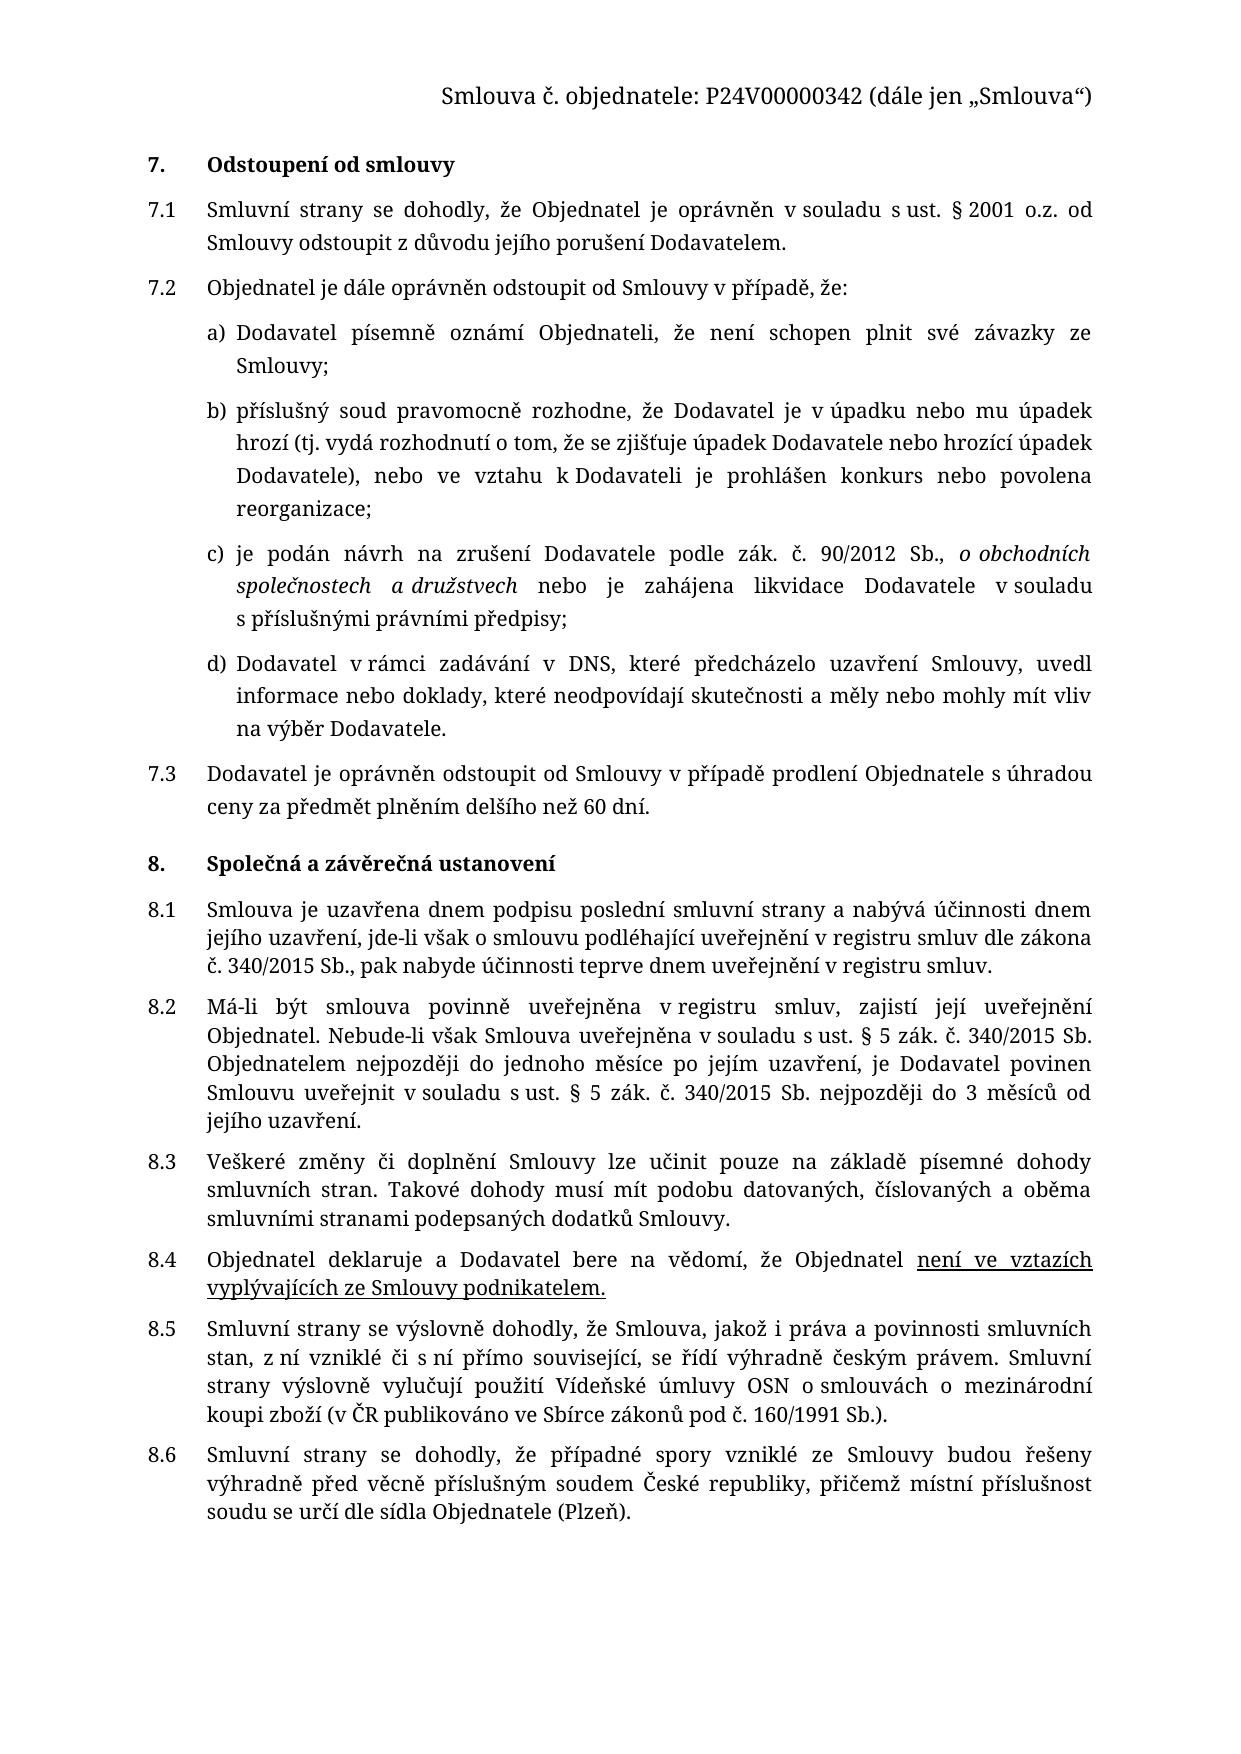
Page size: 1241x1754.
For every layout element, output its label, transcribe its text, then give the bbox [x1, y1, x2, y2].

list Odstoupení od smlouvy [148, 150, 1093, 179]
list Veškeré změny či doplnění Smlouvy lze učinit pouze na základě písemné dohody smluvních stran. Takové dohody musí mít podobu datovaných, číslovaných a oběma smluvními stranami podepsaných dodatků Smlouvy. [148, 1147, 1093, 1232]
list Dodavatel je oprávněn odstoupit od Smlouvy v případě prodlení Objednatele s úhradou ceny za předmět plněním delšího než 60 dní. [148, 759, 1093, 820]
list Objednatel deklaruje a Dodavatel bere na vědomí, že Objednatel není ve vztazích vyplývajících ze Smlouvy podnikatelem. [148, 1245, 1093, 1302]
list Dodavatel v rámci zadávání v DNS, které předcházelo uzavření Smlouvy, uvedl informace nebo doklady, které neodpovídají skutečnosti a měly nebo mohly mít vliv na výběr Dodavatele. [207, 649, 1093, 743]
list Smlouva je uzavřena dnem podpisu poslední smluvní strany a nabývá účinnosti dnem jejího uzavření, jde-li však o smlouvu podléhající uveřejnění v registru smluv dle zákona č. 340/2015 Sb., pak nabyde účinnosti teprve dnem uveřejnění v registru smluv. [148, 895, 1093, 980]
list je podán návrh na zrušení Dodavatele podle zák. č. 90/2012 Sb., o obchodních společnostech a družstvech nebo je zahájena likvidace Dodavatele v souladu s příslušnými právními předpisy; [207, 539, 1093, 632]
list Společná a závěrečná ustanovení [148, 849, 1093, 878]
list Dodavatel písemně oznámí Objednateli, že není schopen plnit své závazky ze Smlouvy; [207, 318, 1093, 379]
list Smluvní strany se dohodly, že Objednatel je oprávněn v souladu s ust. § 2001 o.z. od Smlouvy odstoupit z důvodu jejího porušení Dodavatelem. [148, 195, 1093, 256]
list Smluvní strany se výslovně dohodly, že Smlouva, jakož i práva a povinnosti smluvních stan, z ní vzniklé či s ní přímo související, se řídí výhradně českým právem. Smluvní strany výslovně vylučují použití Vídeňské úmluvy OSN o smlouvách o mezinárodní koupi zboží (v ČR publikováno ve Sbírce zákonů pod č. 160/1991 Sb.). [148, 1314, 1093, 1428]
list Má-li být smlouva povinně uveřejněna v registru smluv, zajistí její uveřejnění Objednatel. Nebude-li však Smlouva uveřejněna v souladu s ust. § 5 zák. č. 340/2015 Sb. Objednatelem nejpozději do jednoho měsíce po jejím uzavření, je Dodavatel povinen Smlouvu uveřejnit v souladu s ust. § 5 zák. č. 340/2015 Sb. nejpozději do 3 měsíců od jejího uzavření. [148, 992, 1093, 1135]
list Smluvní strany se dohodly, že případné spory vzniklé ze Smlouvy budou řešeny výhradně před věcně příslušným soudem České republiky, přičemž místní příslušnost soudu se určí dle sídla Objednatele (Plzeň). [148, 1441, 1093, 1526]
list příslušný soud pravomocně rozhodne, že Dodavatel je v úpadku nebo mu úpadek hrozí (tj. vydá rozhodnutí o tom, že se zjišťuje úpadek Dodavatele nebo hrozící úpadek Dodavatele), nebo ve vztahu k Dodavateli je prohlášen konkurs nebo povolena reorganizace; [207, 396, 1093, 522]
list Objednatel je dále oprávněn odstoupit od Smlouvy v případě, že: [148, 273, 1093, 301]
